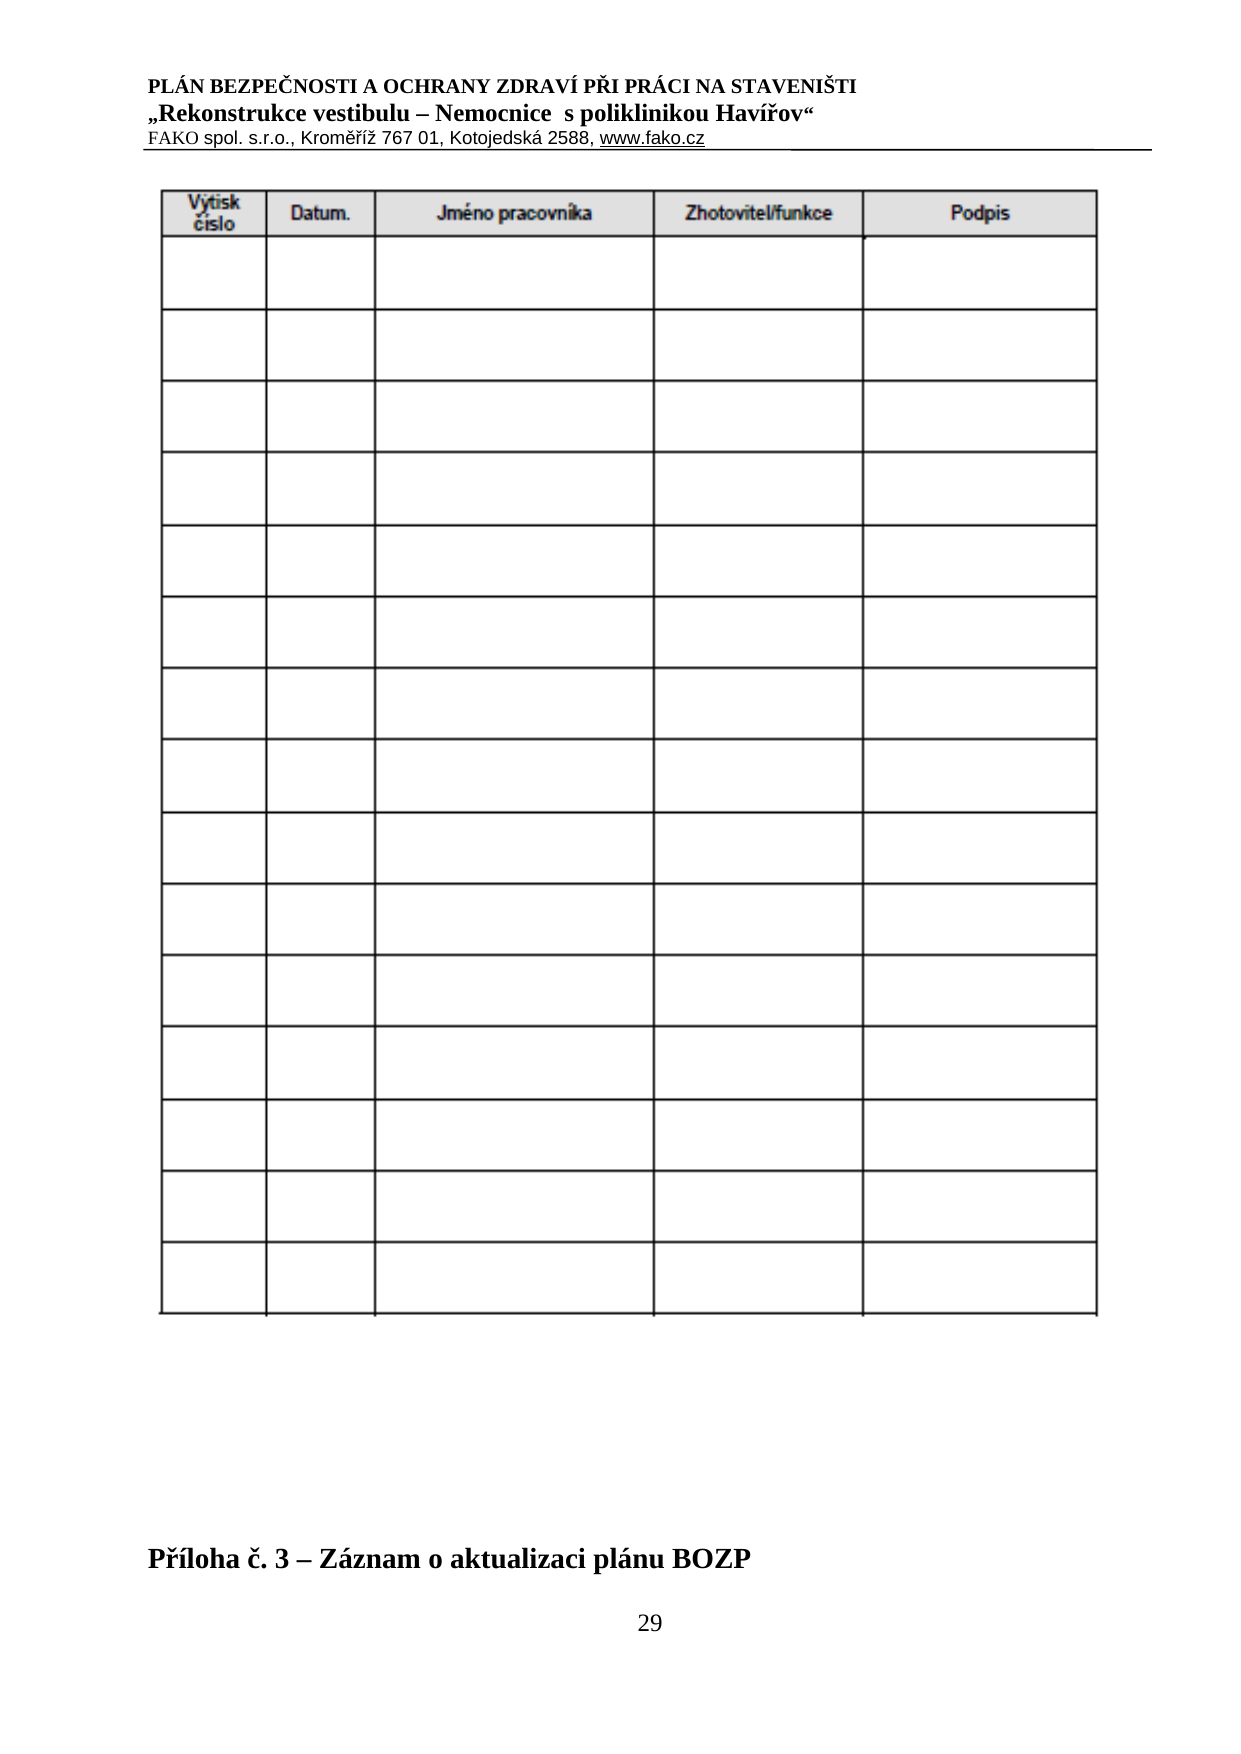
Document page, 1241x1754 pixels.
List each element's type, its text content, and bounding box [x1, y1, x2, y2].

text Příloha č. 3 – Záznam o aktualizaci plánu BOZP [148, 1542, 1152, 1575]
